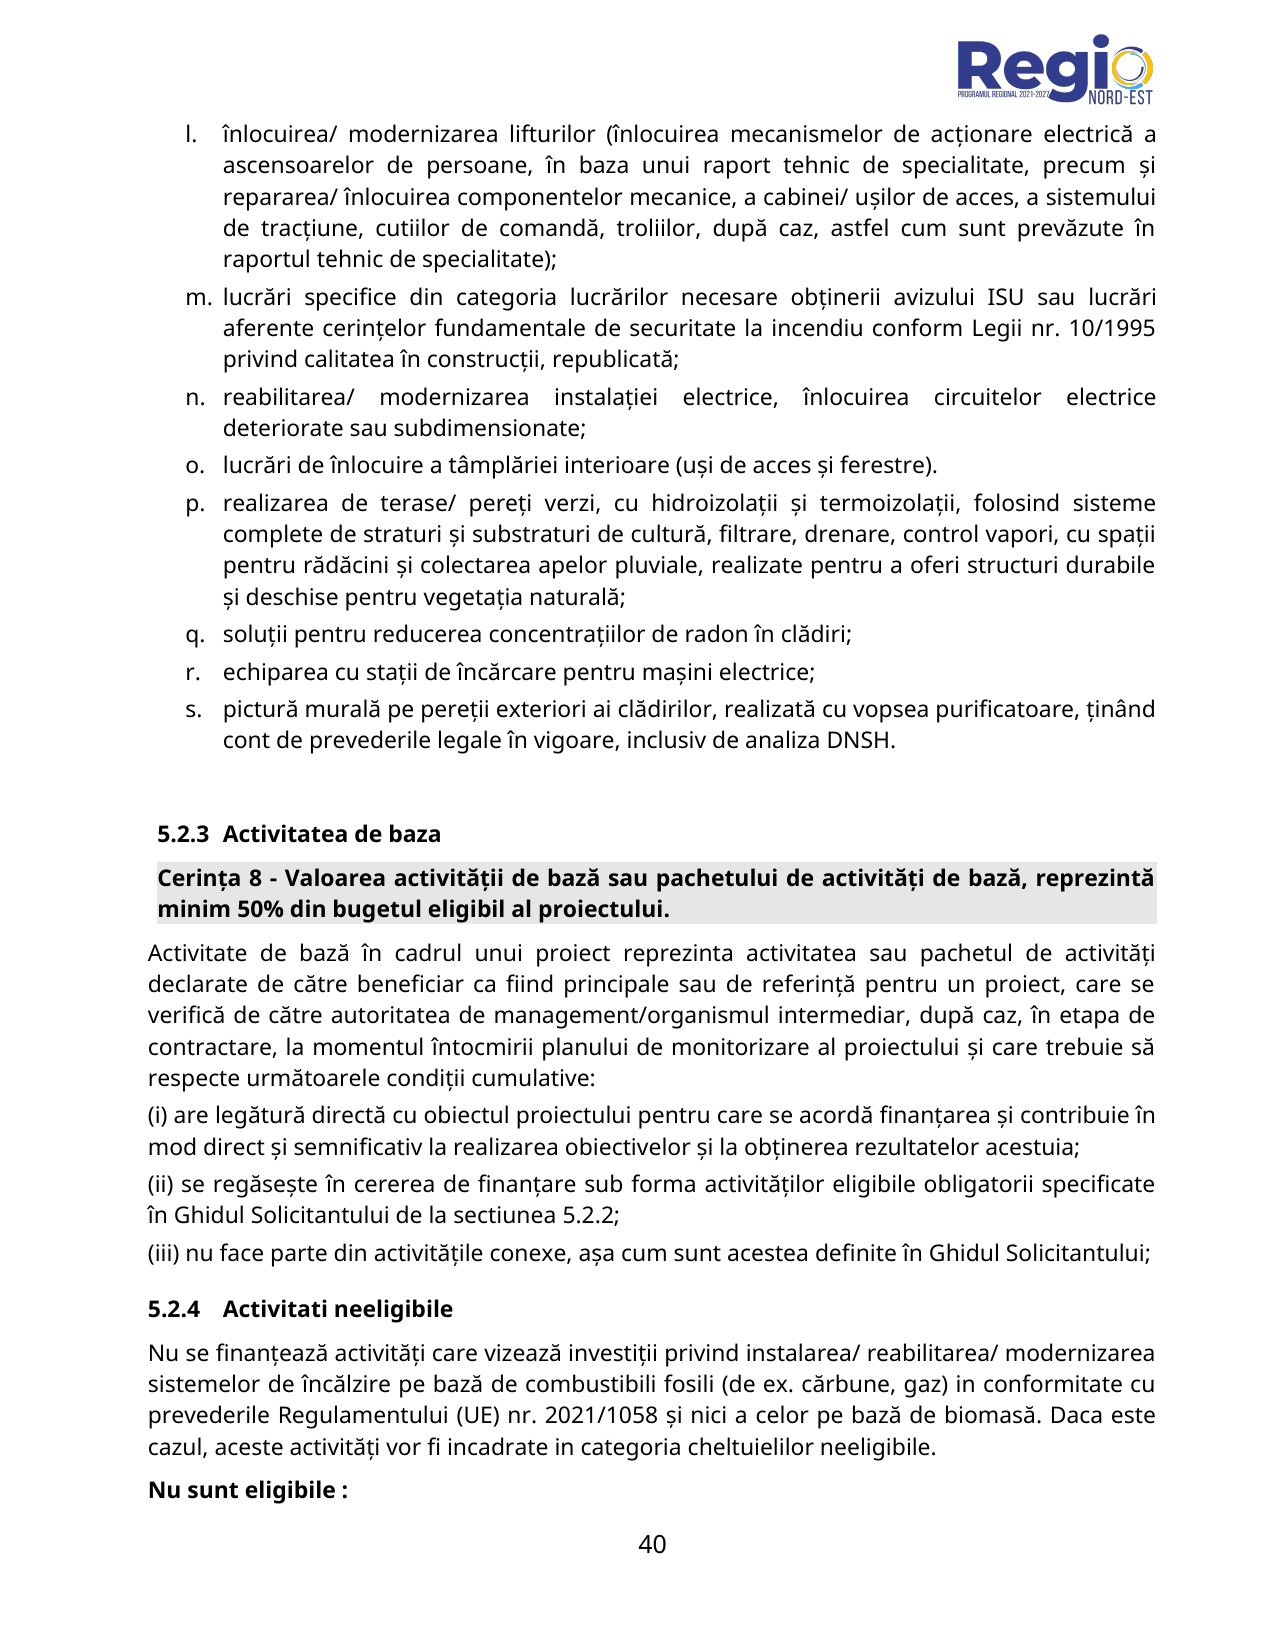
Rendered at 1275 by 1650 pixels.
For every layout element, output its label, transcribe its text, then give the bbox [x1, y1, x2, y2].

list pictură murală pe pereții exteriori ai clădirilor, realizată cu vopsea purificatoare, ținând cont de prevederile legale în vigoare, inclusiv de analiza DNSH. [185, 693, 1157, 756]
list lucrări specifice din categoria lucrărilor necesare obținerii avizului ISU sau lucrări aferente cerințelor fundamentale de securitate la incendiu conform Legii nr. 10/1995 privind calitatea în construcții, republicată; [185, 281, 1157, 374]
text (ii) se regăsește în cererea de finanțare sub forma activităților eligibile obligatorii specificate în Ghidul Solicitantului de la sectiunea 5.2.2; [148, 1168, 1157, 1231]
list reabilitarea/ modernizarea instalației electrice, înlocuirea circuitelor electrice deteriorate sau subdimensionate; [185, 381, 1157, 443]
list înlocuirea/ modernizarea lifturilor (înlocuirea mecanismelor de acţionare electrică a ascensoarelor de persoane, în baza unui raport tehnic de specialitate, precum şi repararea/ înlocuirea componentelor mecanice, a cabinei/ uşilor de acces, a sistemului de tracţiune, cutiilor de comandă, troliilor, după caz, astfel cum sunt prevăzute în raportul tehnic de specialitate); [185, 118, 1157, 274]
subtitle Activitatea de baza [157, 818, 1157, 849]
picture [954, 30, 1157, 109]
text Nu sunt eligibile : [148, 1474, 1157, 1506]
text Nu se finanțează activități care vizează investiții privind instalarea/ reabilitarea/ modernizarea sistemelor de încălzire pe bază de combustibili fosili (de ex. cărbune, gaz) in conformitate cu prevederile Regulamentului (UE) nr. 2021/1058 și nici a celor pe bază de biomasă. Daca este cazul, aceste activități vor fi incadrate in categoria cheltuielilor neeligibile. [148, 1337, 1157, 1462]
list Cerința 8 - Valoarea activității de bază sau pachetului de activități de bază, reprezintă minim 50% din bugetul eligibil al proiectului. [157, 862, 1157, 924]
subtitle Activitati neeligibile [148, 1293, 1157, 1324]
list realizarea de terase/ pereți verzi, cu hidroizolații și termoizolații, folosind sisteme complete de straturi și substraturi de cultură, filtrare, drenare, control vapori, cu spații pentru rădăcini și colectarea apelor pluviale, realizate pentru a oferi structuri durabile și deschise pentru vegetația naturală; [185, 487, 1157, 612]
text (iii) nu face parte din activitățile conexe, așa cum sunt acestea definite în Ghidul Solicitantului; [148, 1237, 1157, 1268]
text Activitate de bază în cadrul unui proiect reprezinta activitatea sau pachetul de activități declarate de către beneficiar ca fiind principale sau de referință pentru un proiect, care se verifică de către autoritatea de management/organismul intermediar, după caz, în etapa de contractare, la momentul întocmirii planului de monitorizare al proiectului și care trebuie să respecte următoarele condiții cumulative: [148, 937, 1157, 1093]
list echiparea cu stații de încărcare pentru mașini electrice; [185, 656, 1157, 687]
text (i) are legătură directă cu obiectul proiectului pentru care se acordă finanțarea și contribuie în mod direct și semnificativ la realizarea obiectivelor și la obținerea rezultatelor acestuia; [148, 1099, 1157, 1162]
list lucrări de înlocuire a tâmplăriei interioare (uși de acces și ferestre). [185, 449, 1157, 481]
list soluții pentru reducerea concentrațiilor de radon în clădiri; [185, 618, 1157, 649]
